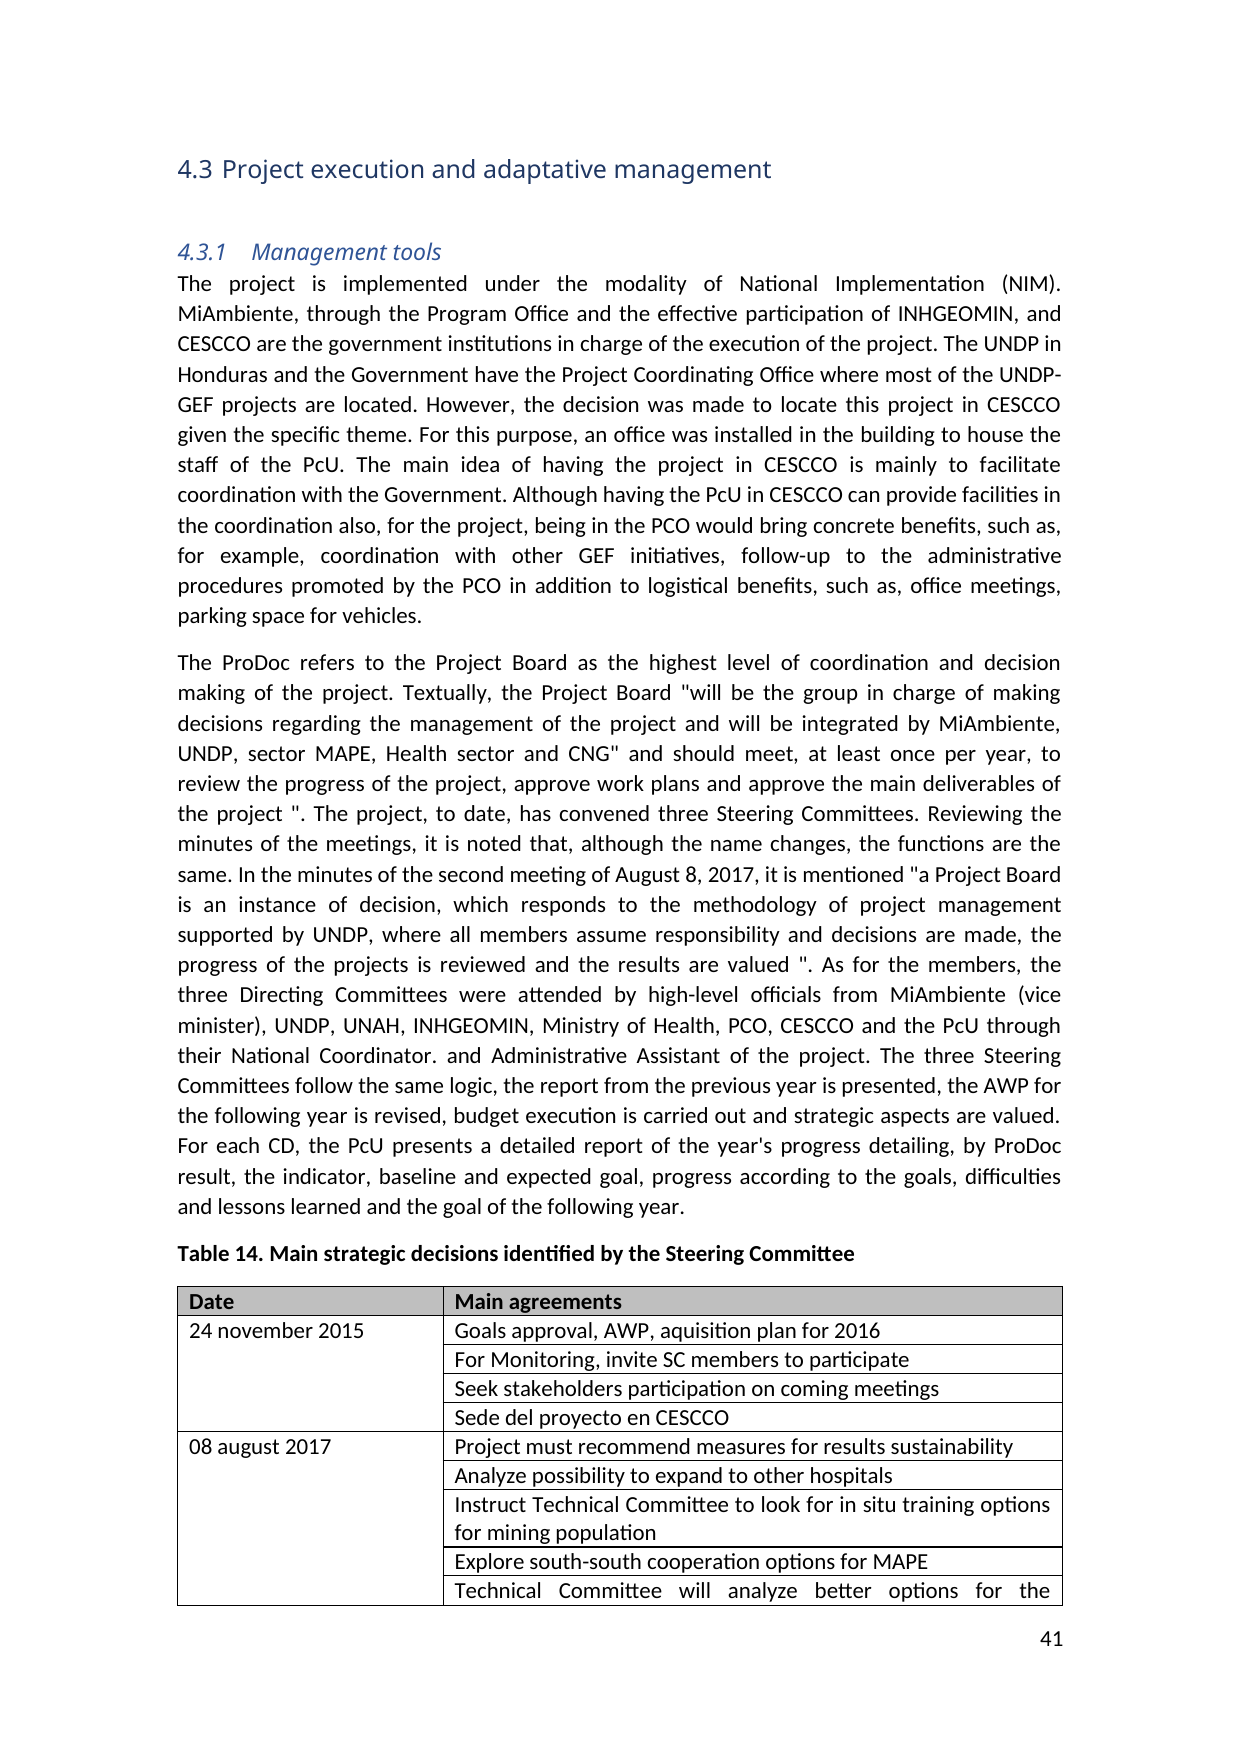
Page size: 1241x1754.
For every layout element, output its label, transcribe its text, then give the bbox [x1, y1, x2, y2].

text The project is implemented under the modality of National Implementation (NIM). MiAmbiente, through the Program Office and the effective participation of INHGEOMIN, and CESCCO are the government institutions in charge of the execution of the project. The UNDP in Honduras and the Government have the Project Coordinating Office where most of the UNDP-GEF projects are located. However, the decision was made to locate this project in CESCCO given the specific theme. For this purpose, an office was installed in the building to house the staff of the PcU. The main idea of having the project in CESCCO is mainly to facilitate coordination with the Government. Although having the PcU in CESCCO can provide facilities in the coordination also, for the project, being in the PCO would bring concrete benefits, such as, for example, coordination with other GEF initiatives, follow-up to the administrative procedures promoted by the PCO in addition to logistical benefits, such as, office meetings, parking space for vehicles. [177, 269, 1063, 629]
table_cell Sede del proyecto en CESCCO [444, 1403, 1062, 1431]
table_cell Project must recommend measures for results sustainability [444, 1432, 1062, 1460]
text Table 14. Main strategic decisions identified by the Steering Committee [177, 1239, 1063, 1267]
table_cell Explore south-south cooperation options for MAPE [444, 1548, 1062, 1575]
table_cell Goals approval, AWP, aquisition plan for 2016 [444, 1316, 1062, 1344]
table_cell For Monitoring, invite SC members to participate [444, 1345, 1062, 1373]
table_cell Seek stakeholders participation on coming meetings [444, 1374, 1062, 1402]
table_cell Instruct Technical Committee to look for in situ training options for mining population [444, 1490, 1062, 1546]
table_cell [444, 1576, 1062, 1604]
table_cell Analyze possibility to expand to other hospitals [444, 1461, 1062, 1489]
subtitle Project execution and adaptative management [177, 152, 1063, 186]
table_cell 08 august 2017 [178, 1432, 443, 1604]
table_cell 24 november 2015 [178, 1316, 443, 1431]
table_header Main agreements [444, 1287, 1062, 1315]
table_header Date [178, 1287, 443, 1315]
text The ProDoc refers to the Project Board as the highest level of coordination and decision making of the project. Textually, the Project Board "will be the group in charge of making decisions regarding the management of the project and will be integrated by MiAmbiente, UNDP, sector MAPE, Health sector and CNG" and should meet, at least once per year, to review the progress of the project, approve work plans and approve the main deliverables of the project ". The project, to date, has convened three Steering Committees. Reviewing the minutes of the meetings, it is noted that, although the name changes, the functions are the same. In the minutes of the second meeting of August 8, 2017, it is mentioned "a Project Board is an instance of decision, which responds to the methodology of project management supported by UNDP, where all members assume responsibility and decisions are made, the progress of the projects is reviewed and the results are valued ". As for the members, the three Directing Committees were attended by high-level officials from MiAmbiente (vice minister), UNDP, UNAH, INHGEOMIN, Ministry of Health, PCO, CESCCO and the PcU through their National Coordinator. and Administrative Assistant of the project. The three Steering Committees follow the same logic, the report from the previous year is presented, the AWP for the following year is revised, budget execution is carried out and strategic aspects are valued. For each CD, the PcU presents a detailed report of the year's progress detailing, by ProDoc result, the indicator, baseline and expected goal, progress according to the goals, difficulties and lessons learned and the goal of the following year. [177, 648, 1063, 1220]
subtitle Management tools [177, 235, 1063, 267]
